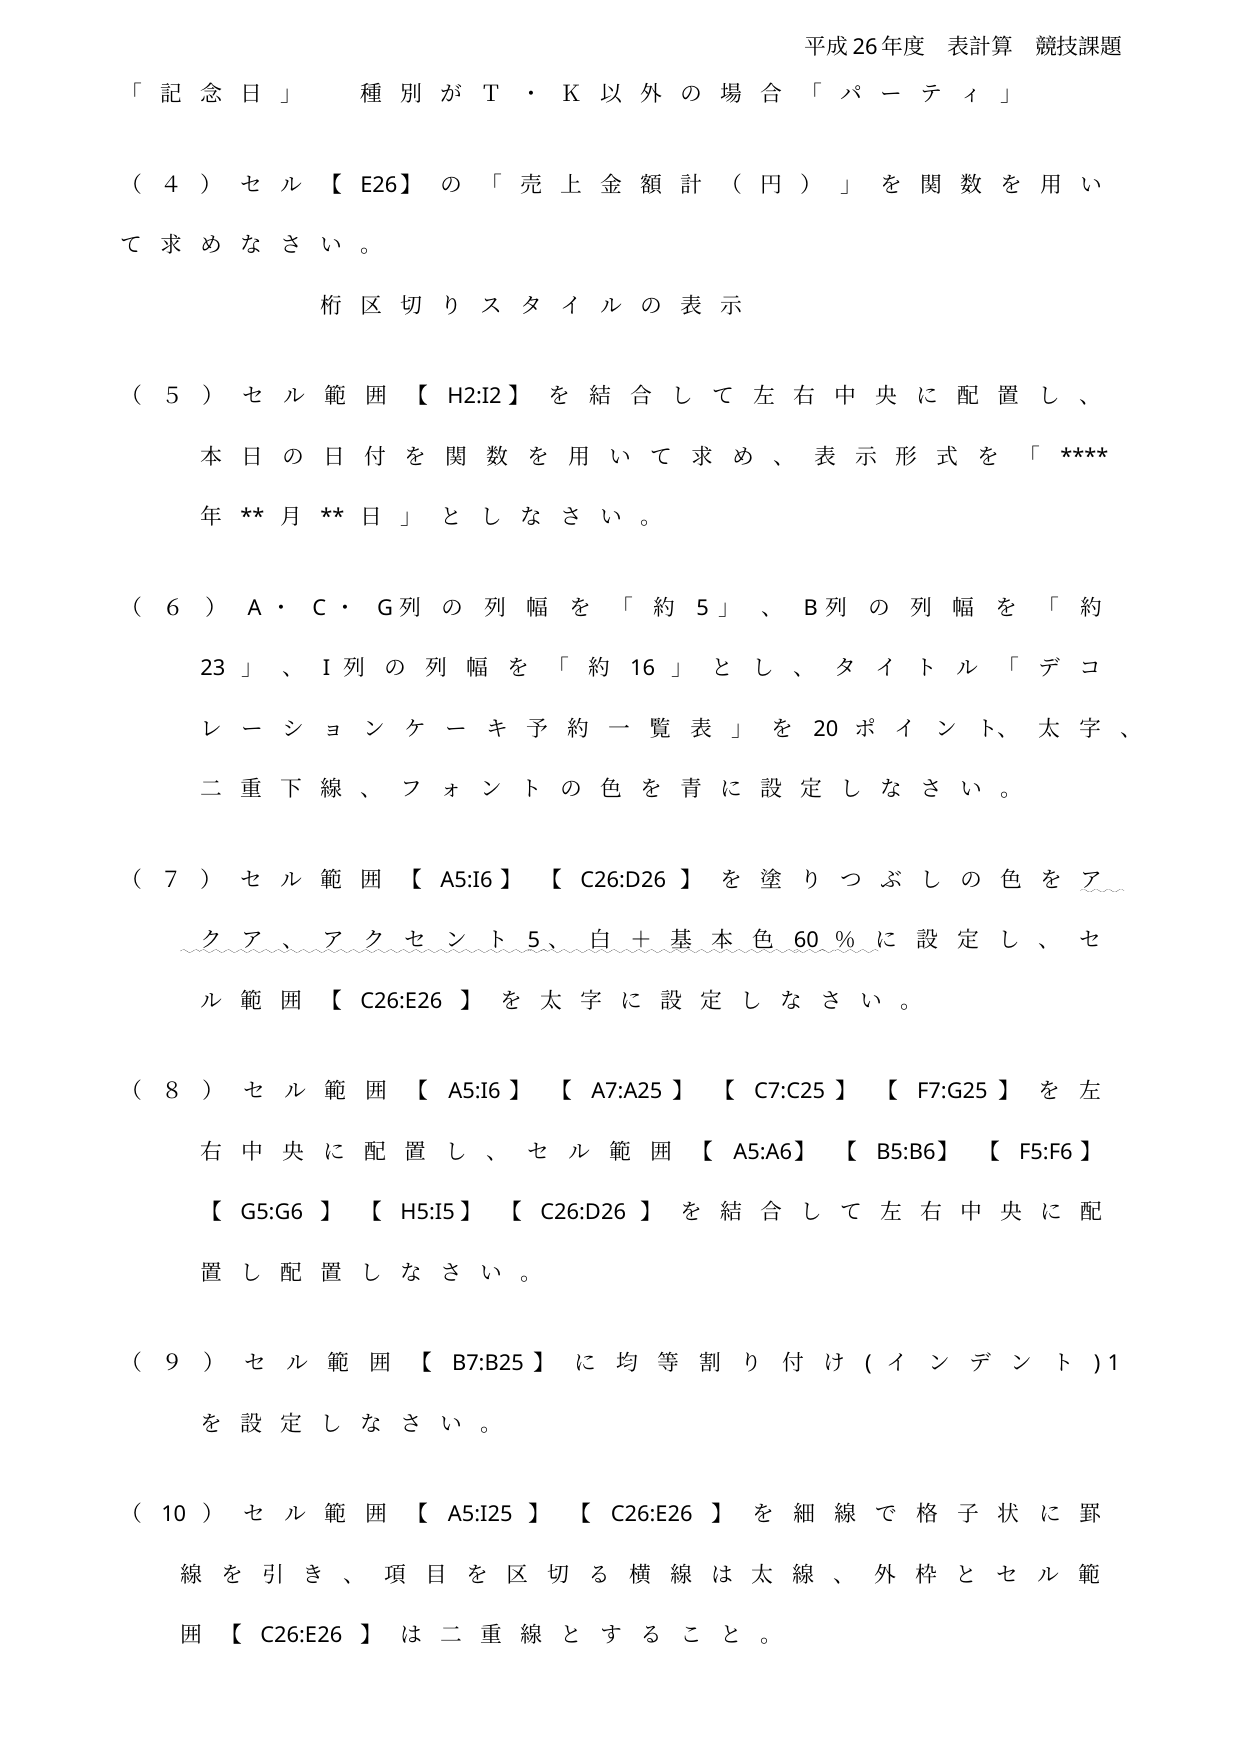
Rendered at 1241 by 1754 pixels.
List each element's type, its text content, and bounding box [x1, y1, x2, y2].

text （６）A・C・G列の列幅を「約5」、B列の列幅を「約23」、I列の列幅を「約16」とし、タイトル「デコレーションケーキ予約一覧表」を20ポイント、太字、二重下線、フォントの色を青に設定しなさい。 [120, 576, 1120, 817]
text （７）セル範囲【A5:I6】【C26:D26】を塗りつぶしの色をアクア、アクセント5、白＋基本色60％に設定し、セル範囲【C26:E26】を太字に設定しなさい。 [120, 848, 1120, 1029]
text （10）セル範囲【A5:I25】【C26:E26】を細線で格子状に罫線を引き、項目を区切る横線は太線、外枠とセル範囲【C26:E26】は二重線とすること。 [120, 1482, 1120, 1663]
text （４）セル【E26】の「売上金額計（円）」を関数を用いて求めなさい。 [120, 153, 1120, 274]
text （９）セル範囲【B7:B25】に均等割り付け(インデント) 1 を設定しなさい。 [120, 1331, 1120, 1452]
text （５）セル範囲【H2:I2】を結合して左右中央に配置し、本日の日付を関数を用いて求め、表示形式を「****年**月**日」としなさい。 [120, 364, 1120, 546]
text （８）セル範囲【A5:I6】【A7:A25】【C7:C25】【F7:G25】を左右中央に配置し、セル範囲【A5:A6】【B5:B6】【F5:F6】【G5:G6】【H5:I5】【C26:D26】を結合して左右中央に配置し配置しなさい。 [120, 1059, 1120, 1301]
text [120, 62, 1120, 123]
text 桁区切りスタイルの表示 [120, 274, 1120, 334]
